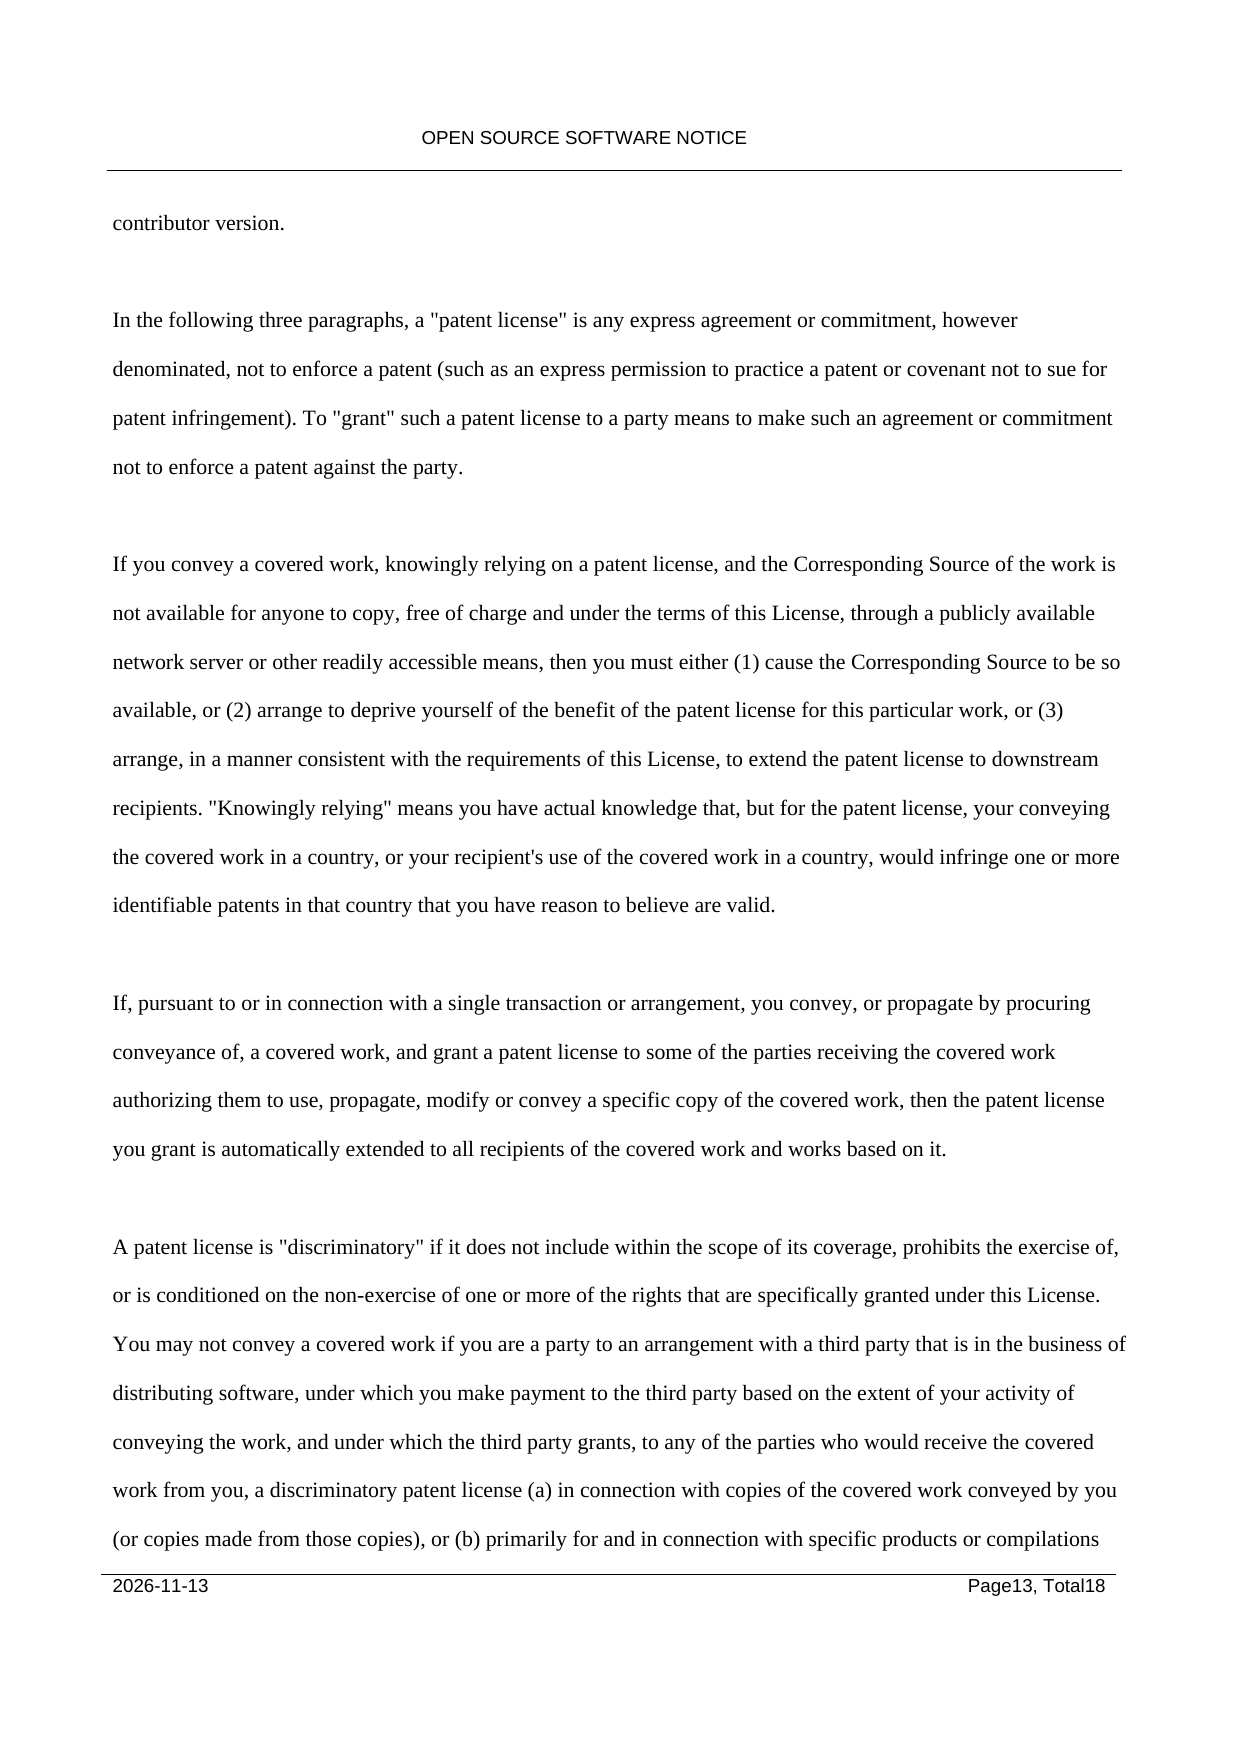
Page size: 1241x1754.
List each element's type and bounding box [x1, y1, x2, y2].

text [112, 206, 1128, 1555]
